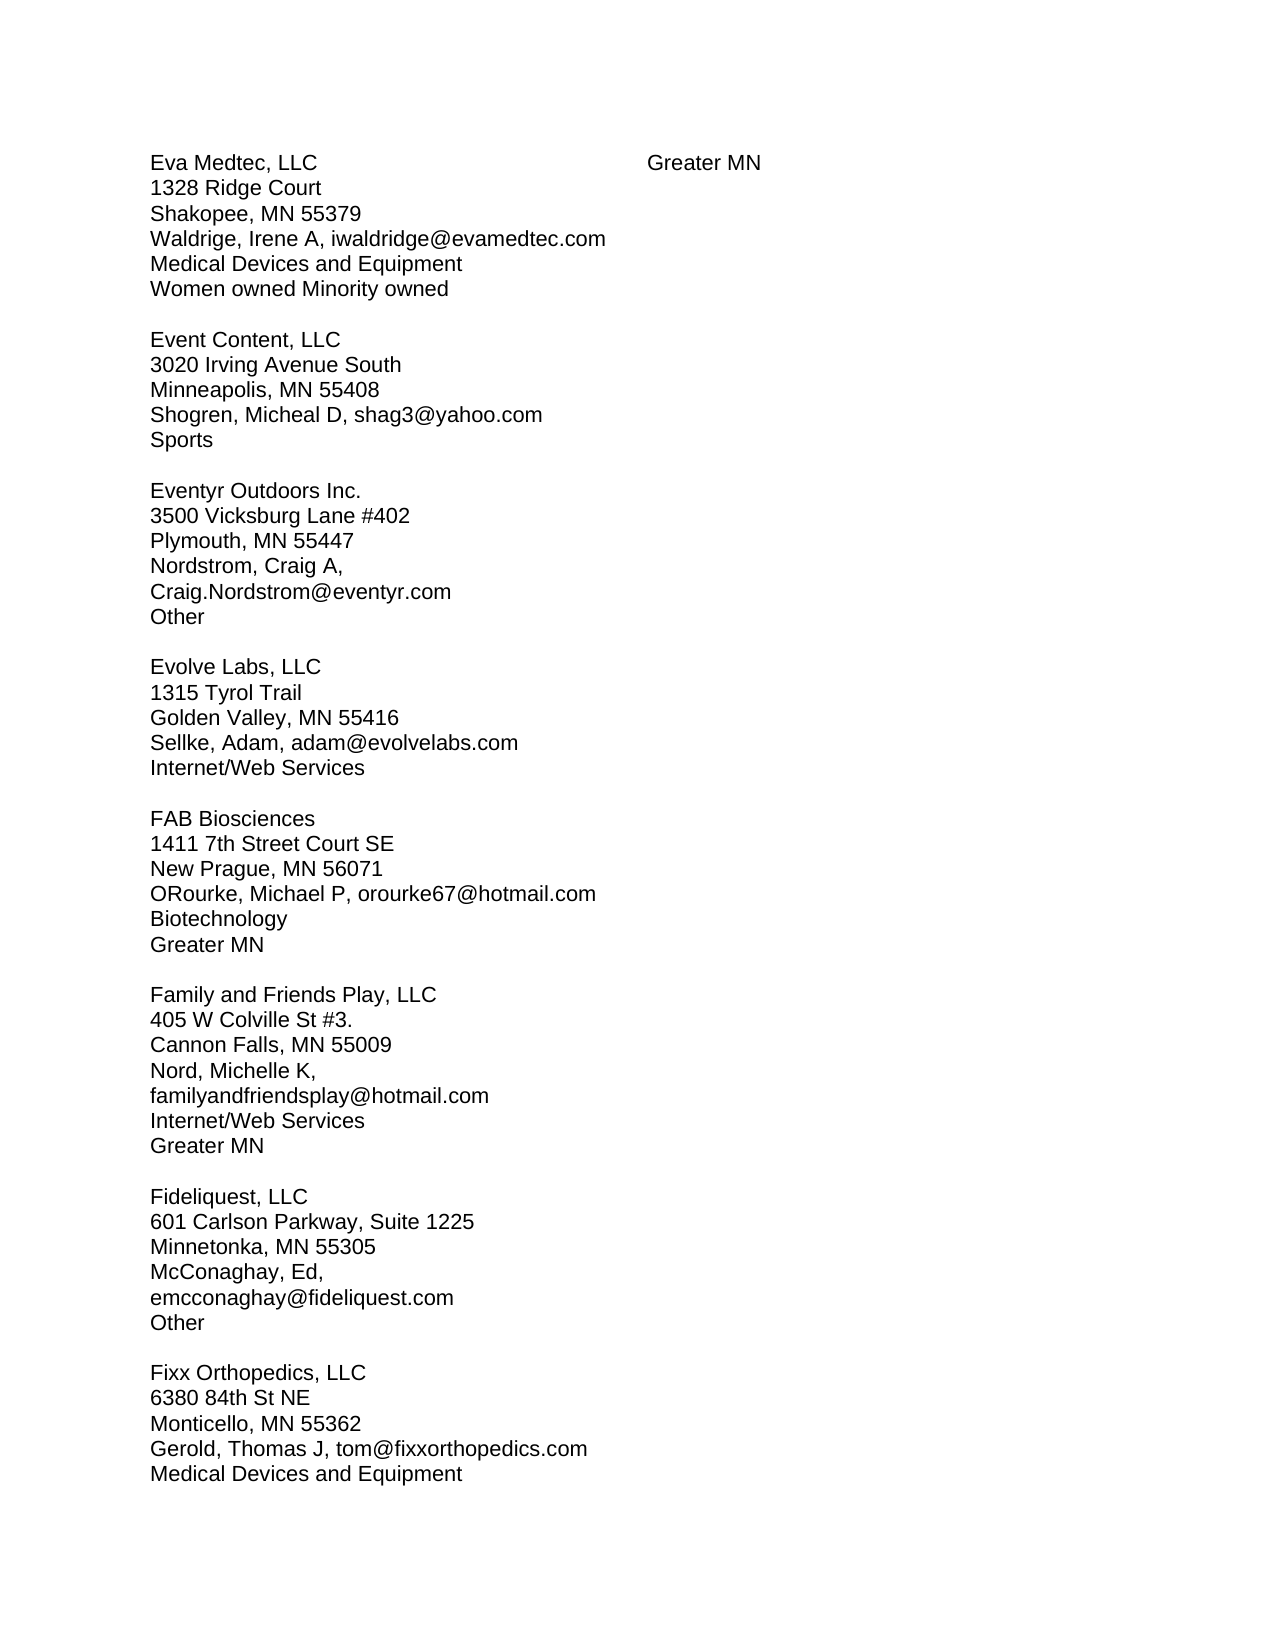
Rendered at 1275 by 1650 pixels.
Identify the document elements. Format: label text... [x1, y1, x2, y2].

text 1411 7th Street Court SE [150, 831, 628, 856]
text Eventyr Outdoors Inc. [150, 478, 628, 503]
text Eva Medtec, LLC [150, 150, 628, 175]
text Sports [150, 427, 628, 452]
text 1315 Tyrol Trail [150, 679, 628, 704]
text Greater MN [150, 1133, 628, 1158]
text Fixx Orthopedics, LLC [150, 1360, 628, 1385]
text Minnetonka, MN 55305 [150, 1234, 628, 1259]
text Medical Devices and Equipment [150, 251, 628, 276]
text Gerold, Thomas J, tom@fixxorthopedics.com [150, 1436, 628, 1461]
text Other [150, 604, 628, 629]
text Event Content, LLC [150, 326, 628, 352]
text Minneapolis, MN 55408 [150, 377, 628, 402]
text 601 Carlson Parkway, Suite 1225 [150, 1209, 628, 1234]
text Sellke, Adam, adam@evolvelabs.com [150, 730, 628, 755]
text 405 W Colville St #3. [150, 1007, 628, 1032]
text Shogren, Micheal D, shag3@yahoo.com [150, 402, 628, 427]
text Nord, Michelle K, familyandfriendsplay@hotmail.com [150, 1057, 628, 1108]
text McConaghay, Ed, emcconaghay@fideliquest.com [150, 1259, 628, 1309]
text Biotechnology [150, 906, 628, 931]
text Monticello, MN 55362 [150, 1410, 628, 1436]
text 1328 Ridge Court [150, 175, 628, 200]
text Shakopee, MN 55379 [150, 200, 628, 226]
text Women owned Minority owned [150, 276, 628, 301]
text Nordstrom, Craig A, Craig.Nordstrom@eventyr.com [150, 553, 628, 604]
text 6380 84th St NE [150, 1385, 628, 1410]
text Medical Devices and Equipment [150, 1461, 628, 1486]
text Plymouth, MN 55447 [150, 528, 628, 553]
text Evolve Labs, LLC [150, 654, 628, 679]
text ORourke, Michael P, orourke67@hotmail.com [150, 881, 628, 906]
text Greater MN [647, 150, 1125, 175]
text Golden Valley, MN 55416 [150, 704, 628, 730]
text Greater MN [150, 931, 628, 957]
text 3020 Irving Avenue South [150, 352, 628, 377]
text Internet/Web Services [150, 755, 628, 780]
text FAB Biosciences [150, 805, 628, 831]
text 3500 Vicksburg Lane #402 [150, 503, 628, 528]
text Fideliquest, LLC [150, 1183, 628, 1209]
text Family and Friends Play, LLC [150, 982, 628, 1007]
text Waldrige, Irene A, iwaldridge@evamedtec.com [150, 226, 628, 251]
text New Prague, MN 56071 [150, 856, 628, 881]
text Other [150, 1309, 628, 1335]
text Internet/Web Services [150, 1108, 628, 1133]
text Cannon Falls, MN 55009 [150, 1032, 628, 1057]
